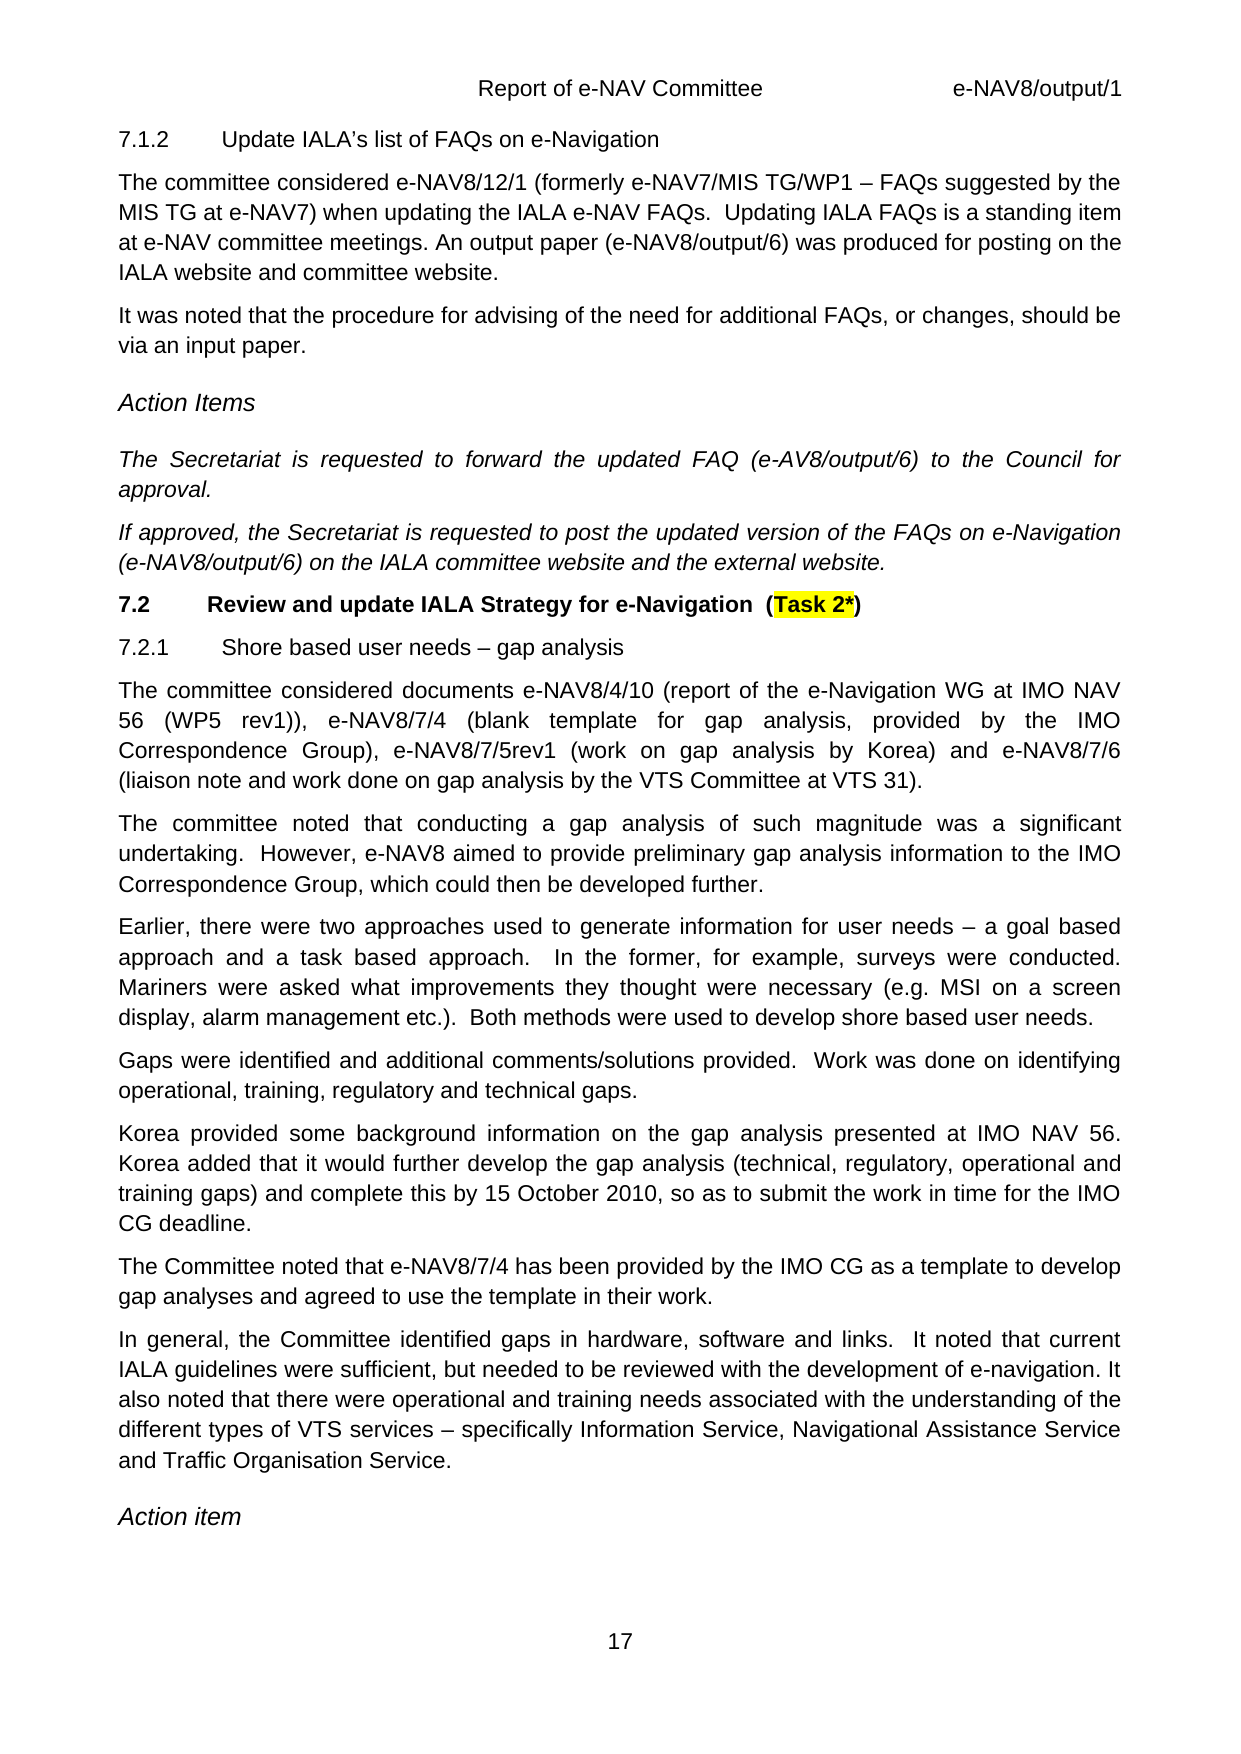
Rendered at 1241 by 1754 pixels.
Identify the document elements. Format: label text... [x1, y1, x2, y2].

subtitle Update IALA’s list of FAQs on e-Navigation [118, 126, 1122, 152]
text Earlier, there were two approaches used to generate information for user needs – a goal based approach and a task based approach. In the former, for example, surveys were conducted. Mariners were asked what improvements they thought were necessary (e.g. MSI on a screen display, alarm management etc.). Both methods were used to develop shore based user needs. [118, 913, 1122, 1030]
text It was noted that the procedure for advising of the need for additional FAQs, or changes, should be via an input paper. [118, 302, 1122, 359]
text The Secretariat is requested to forward the updated FAQ (e-AV8/output/6) to the Council for approval. [118, 446, 1122, 502]
text Korea provided some background information on the gap analysis presented at IMO NAV 56. Korea added that it would further develop the gap analysis (technical, regulatory, operational and training gaps) and complete this by 15 October 2010, so as to submit the work in time for the IMO CG deadline. [118, 1119, 1122, 1236]
text In general, the Committee identified gaps in hardware, software and links. It noted that current IALA guidelines were sufficient, but needed to be reviewed with the development of e-navigation. It also noted that there were operational and training needs associated with the understanding of the different types of VTS services – specifically Information Service, Navigational Assistance Service and Traffic Organisation Service. [118, 1326, 1122, 1473]
text The committee considered e-NAV8/12/1 (formerly e-NAV7/MIS TG/WP1 – FAQs suggested by the MIS TG at e-NAV7) when updating the IALA e-NAV FAQs. Updating IALA FAQs is a standing item at e-NAV committee meetings. An output paper (e-NAV8/output/6) was produced for posting on the IALA website and committee website. [118, 169, 1122, 286]
text The Committee noted that e-NAV8/7/4 has been provided by the IMO CG as a template to develop gap analyses and agreed to use the template in their work. [118, 1253, 1122, 1309]
text The committee noted that conducting a gap analysis of such magnitude was a significant undertaking. However, e-NAV8 aimed to provide preliminary gap analysis information to the IMO Correspondence Group, which could then be developed further. [118, 810, 1122, 897]
text The committee considered documents e-NAV8/4/10 (report of the e-Navigation WG at IMO NAV 56 (WP5 rev1)), e-NAV8/7/4 (blank template for gap analysis, provided by the IMO Correspondence Group), e-NAV8/7/5rev1 (work on gap analysis by Korea) and e-NAV8/7/6 (liaison note and work done on gap analysis by the VTS Committee at VTS 31). [118, 677, 1122, 794]
text Action item [118, 1502, 1122, 1531]
text Gaps were identified and additional comments/solutions provided. Work was done on identifying operational, training, regulatory and technical gaps. [118, 1047, 1122, 1103]
text Action Items [118, 387, 1122, 416]
text If approved, the Secretariat is requested to post the updated version of the FAQs on e-Navigation (e-NAV8/output/6) on the IALA committee website and the external website. [118, 518, 1122, 575]
subtitle Review and update IALA Strategy for e-Navigation (Task 2*) [854, 591, 1122, 618]
subtitle Review and update IALA Strategy for e-Navigation (Task 2*) [118, 591, 774, 618]
subtitle Shore based user needs – gap analysis [118, 634, 1122, 660]
